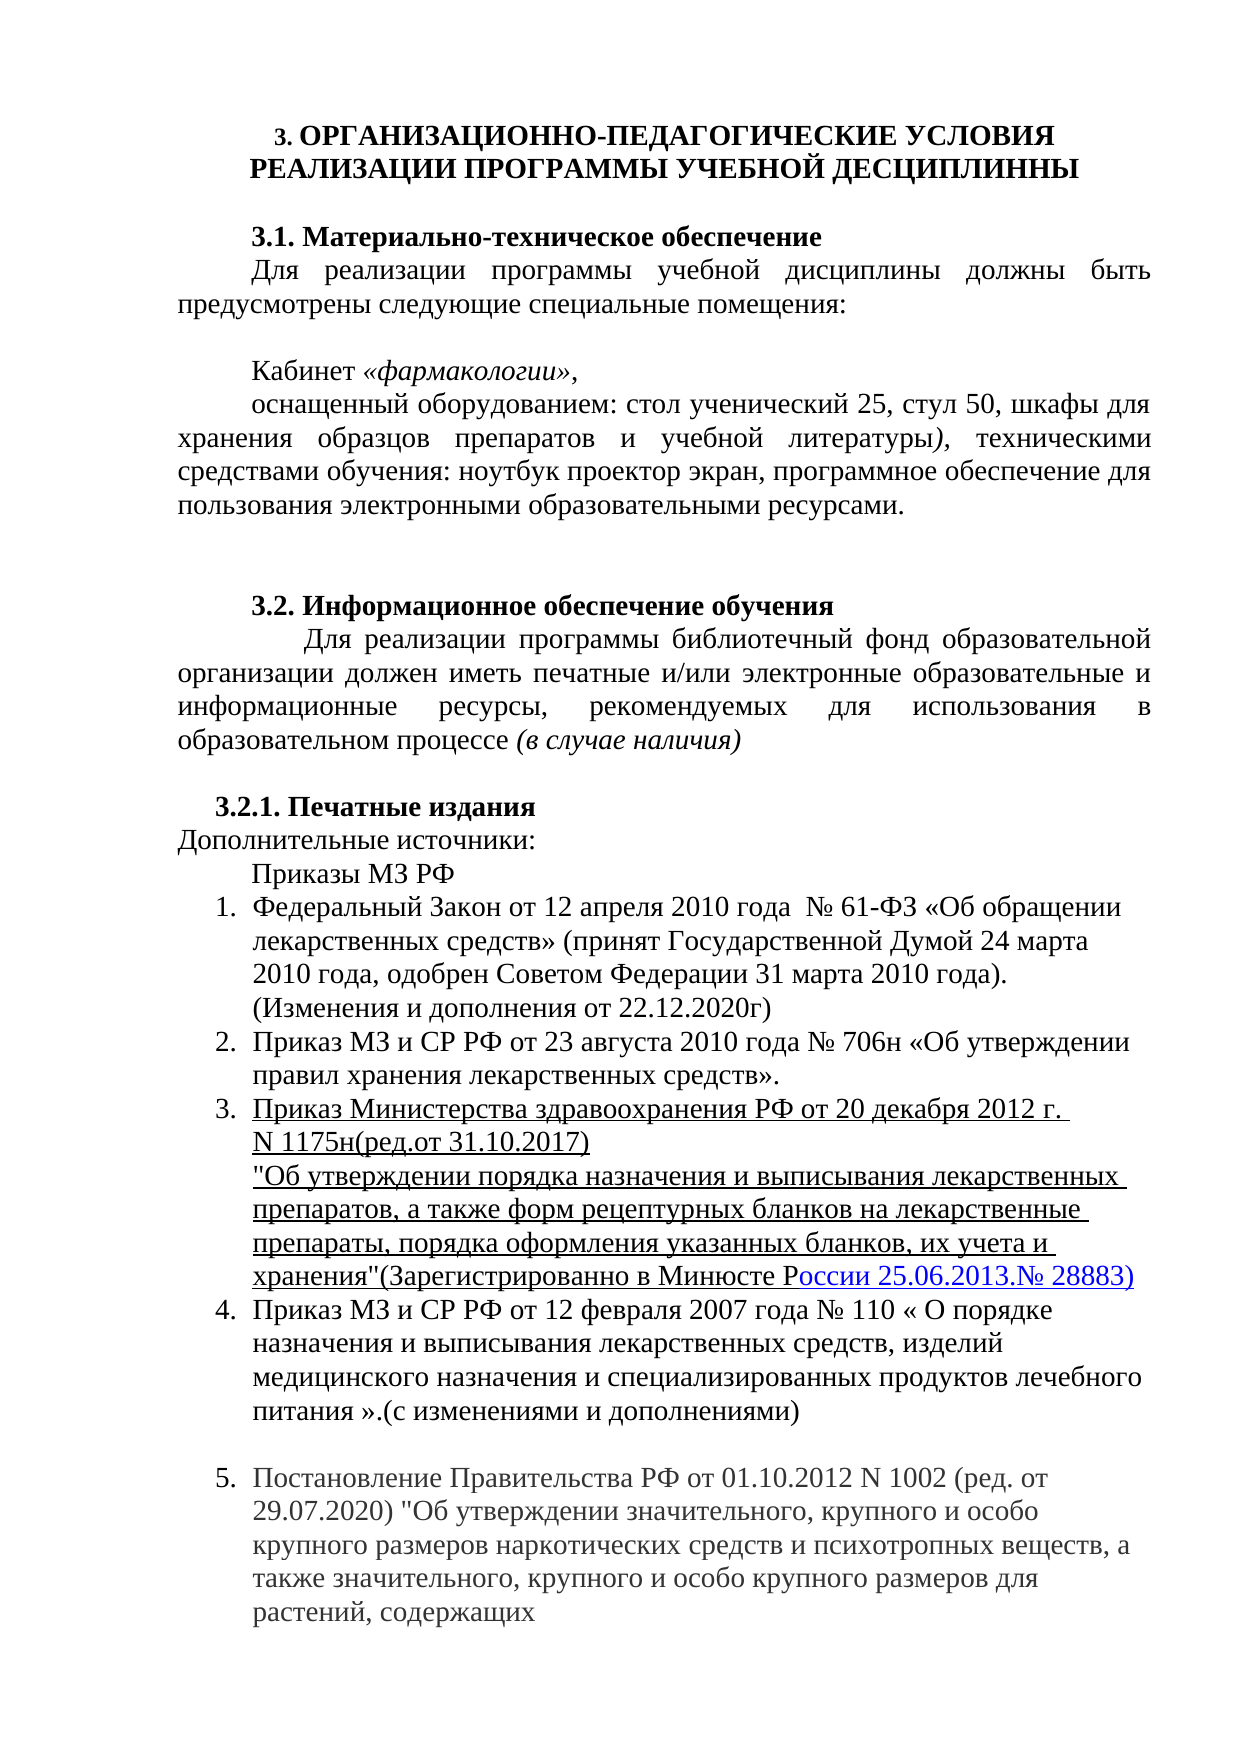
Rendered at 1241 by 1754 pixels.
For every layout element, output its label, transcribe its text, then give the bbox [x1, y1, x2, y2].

text Кабинет «фармакологии», [177, 353, 1152, 386]
list Приказ Министерства здравоохранения РФ от 20 декабря 2012 г. N 1175н(ред.от 31.10.2017) "Об утверждении порядка назначения и выписывания лекарственных препаратов, а также форм рецептурных бланков на лекарственные препараты, порядка оформления указанных бланков, их учета и хранения"(Зарегистрированно в Минюсте России 25.06.2013.№ 28883) [215, 1091, 1152, 1292]
text Приказы МЗ РФ [251, 856, 1152, 889]
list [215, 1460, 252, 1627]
text 3.2. Информационное обеспечение обучения [177, 588, 1152, 621]
text 3.1. Материально-техническое обеспечение [177, 219, 1152, 252]
text 3.2.1. Печатные издания [215, 789, 1152, 822]
text Дополнительные источники: [177, 822, 1152, 856]
list Приказ МЗ и СР РФ от 12 февраля 2007 года № 110 « О порядке назначения и выписывания лекарственных средств, изделий медицинского назначения и специализированных продуктов лечебного питания ».(с изменениями и дополнениями) [215, 1292, 1152, 1426]
list Федеральный Закон от 12 апреля 2010 года № 61-ФЗ «Об обращении лекарственных средств» (принят Государственной Думой 24 марта 2010 года, одобрен Советом Федерации 31 марта 2010 года).(Изменения и дополнения от 22.12.2020г) [215, 889, 1152, 1024]
text 3. ОРГАНИЗАЦИОННО-ПЕДАГОГИЧЕСКИЕ УСЛОВИЯ РЕАЛИЗАЦИИ ПРОГРАММЫ УЧЕБНОЙ ДЕСЦИПЛИННЫ [177, 118, 1152, 185]
text Для реализации программы учебной дисциплины должны быть предусмотрены следующие специальные помещения: [177, 252, 1152, 319]
text Для реализации программы библиотечный фонд образовательной организации должен иметь печатные и/или электронные образовательные и информационные ресурсы, рекомендуемых для использования в образовательном процессе (в случае наличия) [177, 621, 1152, 755]
list Приказ МЗ и СР РФ от 23 августа 2010 года № 706н «Об утверждении правил хранения лекарственных средств». [215, 1024, 1152, 1091]
text оснащенный оборудованием: стол ученический 25, стул 50, шкафы для хранения образцов препаратов и учебной литературы), техническими средствами обучения: ноутбук проектор экран, программное обеспечение для пользования электронными образовательными ресурсами. [177, 386, 1152, 521]
